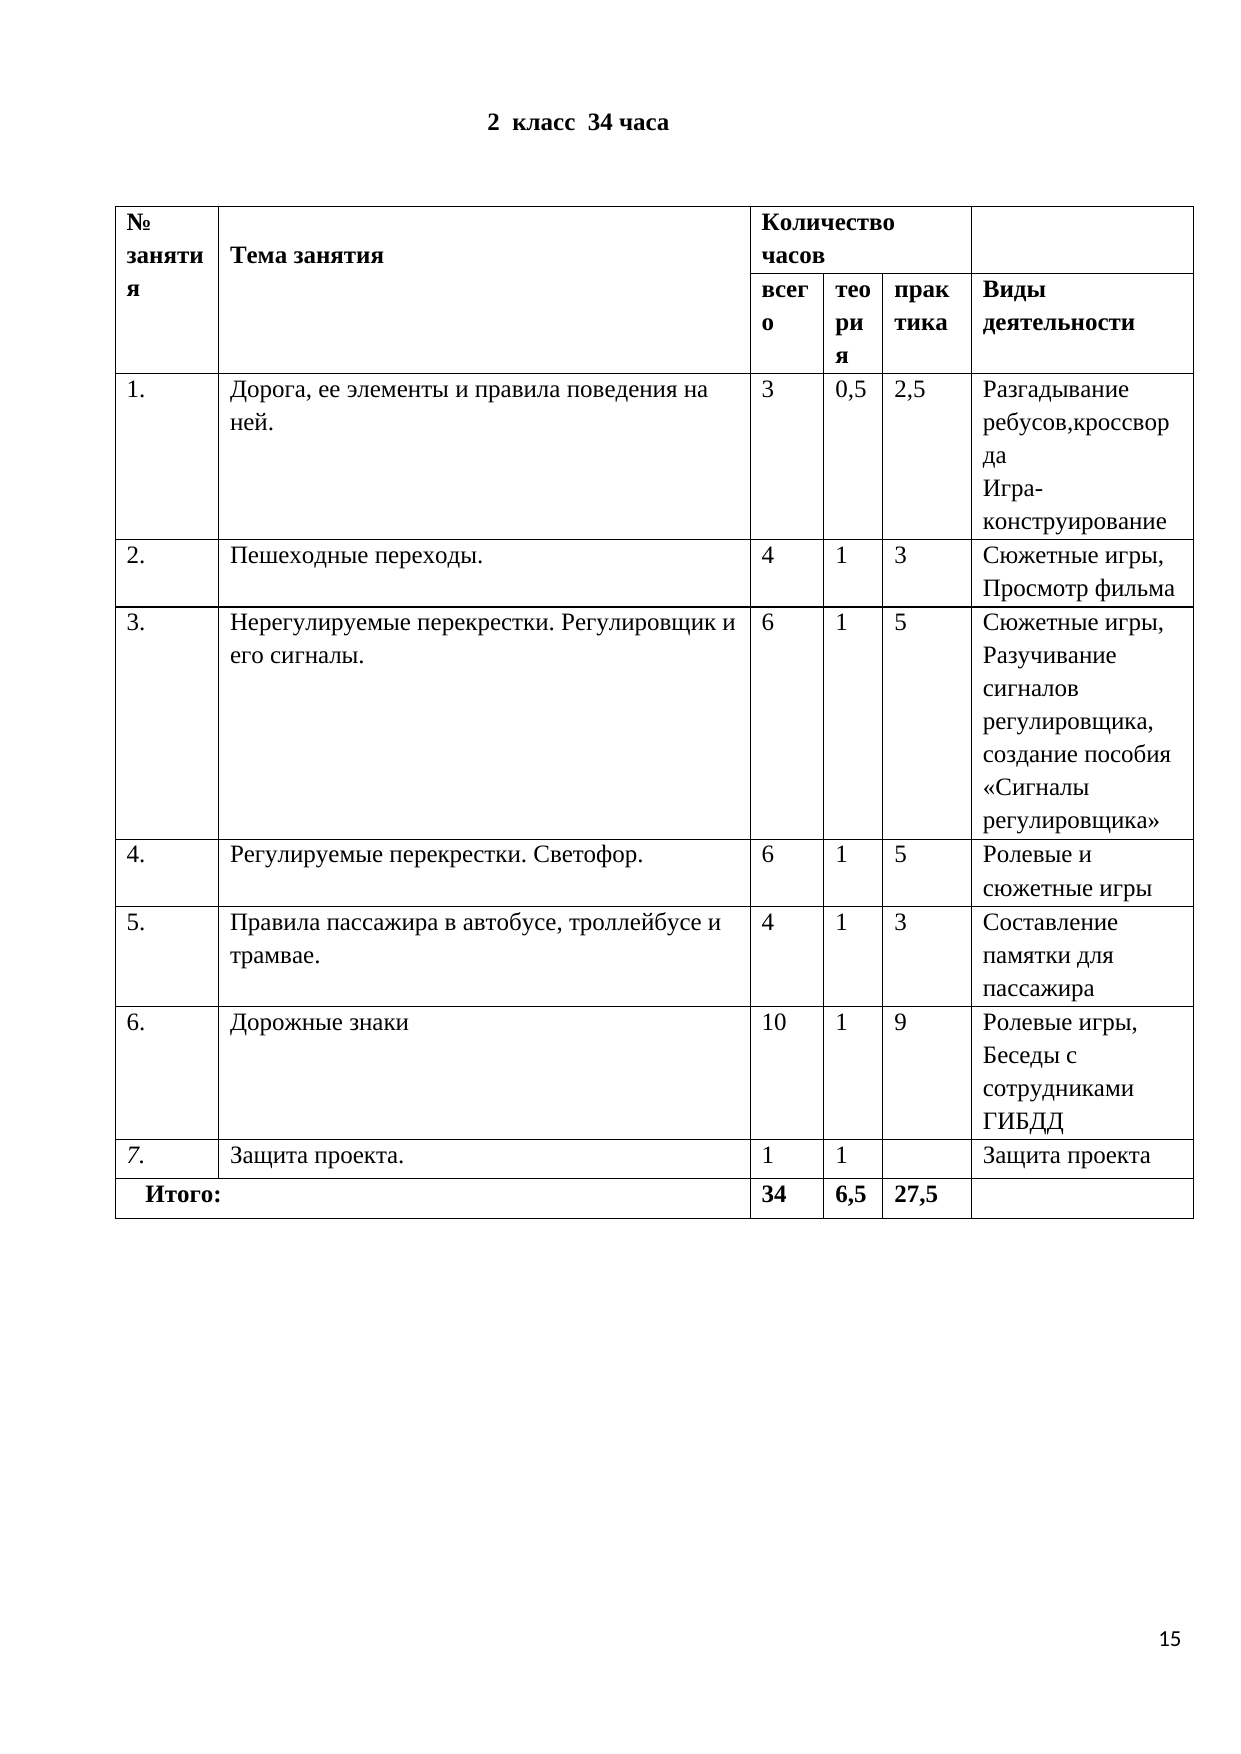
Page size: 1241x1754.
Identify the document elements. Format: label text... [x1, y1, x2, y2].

table_cell 1 [824, 840, 882, 906]
table_header Количество часов [751, 207, 971, 273]
table_cell 27,5 [883, 1179, 971, 1217]
table_cell 1 [824, 907, 882, 1006]
table_cell [883, 1140, 971, 1178]
table_cell 5 [883, 608, 971, 838]
table_cell 6 [751, 840, 823, 906]
table_header Тема занятия [219, 207, 750, 373]
table_cell [972, 1179, 1193, 1217]
table_cell Дорога, ее элементы и правила поведения на ней. [219, 374, 750, 539]
table_cell 4. [116, 840, 218, 906]
table_cell 1 [824, 608, 882, 838]
table_cell Сюжетные игры, Просмотр фильма [972, 540, 1193, 606]
table_header № занятия [116, 207, 218, 373]
table_cell Нерегулируемые перекрестки. Регулировщик и его сигналы. [219, 608, 750, 838]
table_cell 7. [116, 1140, 218, 1178]
table_cell Пешеходные переходы. [219, 540, 750, 606]
table_cell 9 [883, 1007, 971, 1139]
table_cell 3. [116, 608, 218, 838]
table_cell 2. [116, 540, 218, 606]
table_cell 4 [751, 540, 823, 606]
table_cell 4 [751, 907, 823, 1006]
table_cell Правила пассажира в автобусе, троллейбусе и трамвае. [219, 907, 750, 1006]
table_cell Разгадывание ребусов,кроссворда Игра-конструирование [972, 374, 1193, 539]
table_cell 3 [883, 907, 971, 1006]
table_cell теория [824, 274, 882, 373]
table_cell Защита проекта. [219, 1140, 750, 1178]
table_cell 1 [824, 1140, 882, 1178]
table_header [972, 207, 1193, 273]
table_cell Итого: [116, 1179, 750, 1217]
table_cell Ролевые и сюжетные игры [972, 840, 1193, 906]
table_cell Защита проекта [972, 1140, 1193, 1178]
table_cell 1. [116, 374, 218, 539]
table_cell 2,5 [883, 374, 971, 539]
table_cell 10 [751, 1007, 823, 1139]
table_cell практика [883, 274, 971, 373]
table_cell Регулируемые перекрестки. Светофор. [219, 840, 750, 906]
table_cell 3 [883, 540, 971, 606]
table_cell всего [751, 274, 823, 373]
table_cell 6,5 [824, 1179, 882, 1217]
table_cell Дорожные знаки [219, 1007, 750, 1139]
table_cell 1 [824, 540, 882, 606]
table_cell 5. [116, 907, 218, 1006]
table_cell 5 [883, 840, 971, 906]
table_cell 1 [824, 1007, 882, 1139]
table_cell 3 [751, 374, 823, 539]
text 2 класс 34 часа [413, 107, 1181, 136]
table_cell 6 [751, 608, 823, 838]
table_cell 0,5 [824, 374, 882, 539]
table_cell Сюжетные игры, Разучивание сигналов регулировщика, создание пособия «Сигналы регулировщика» [972, 608, 1193, 838]
table_cell Виды деятельности [972, 274, 1193, 373]
table_cell 34 [751, 1179, 823, 1217]
table_cell 1 [751, 1140, 823, 1178]
table_cell 6. [116, 1007, 218, 1139]
table_cell Составление памятки для пассажира [972, 907, 1193, 1006]
table_cell Ролевые игры, Беседы с сотрудниками ГИБДД [972, 1007, 1193, 1139]
